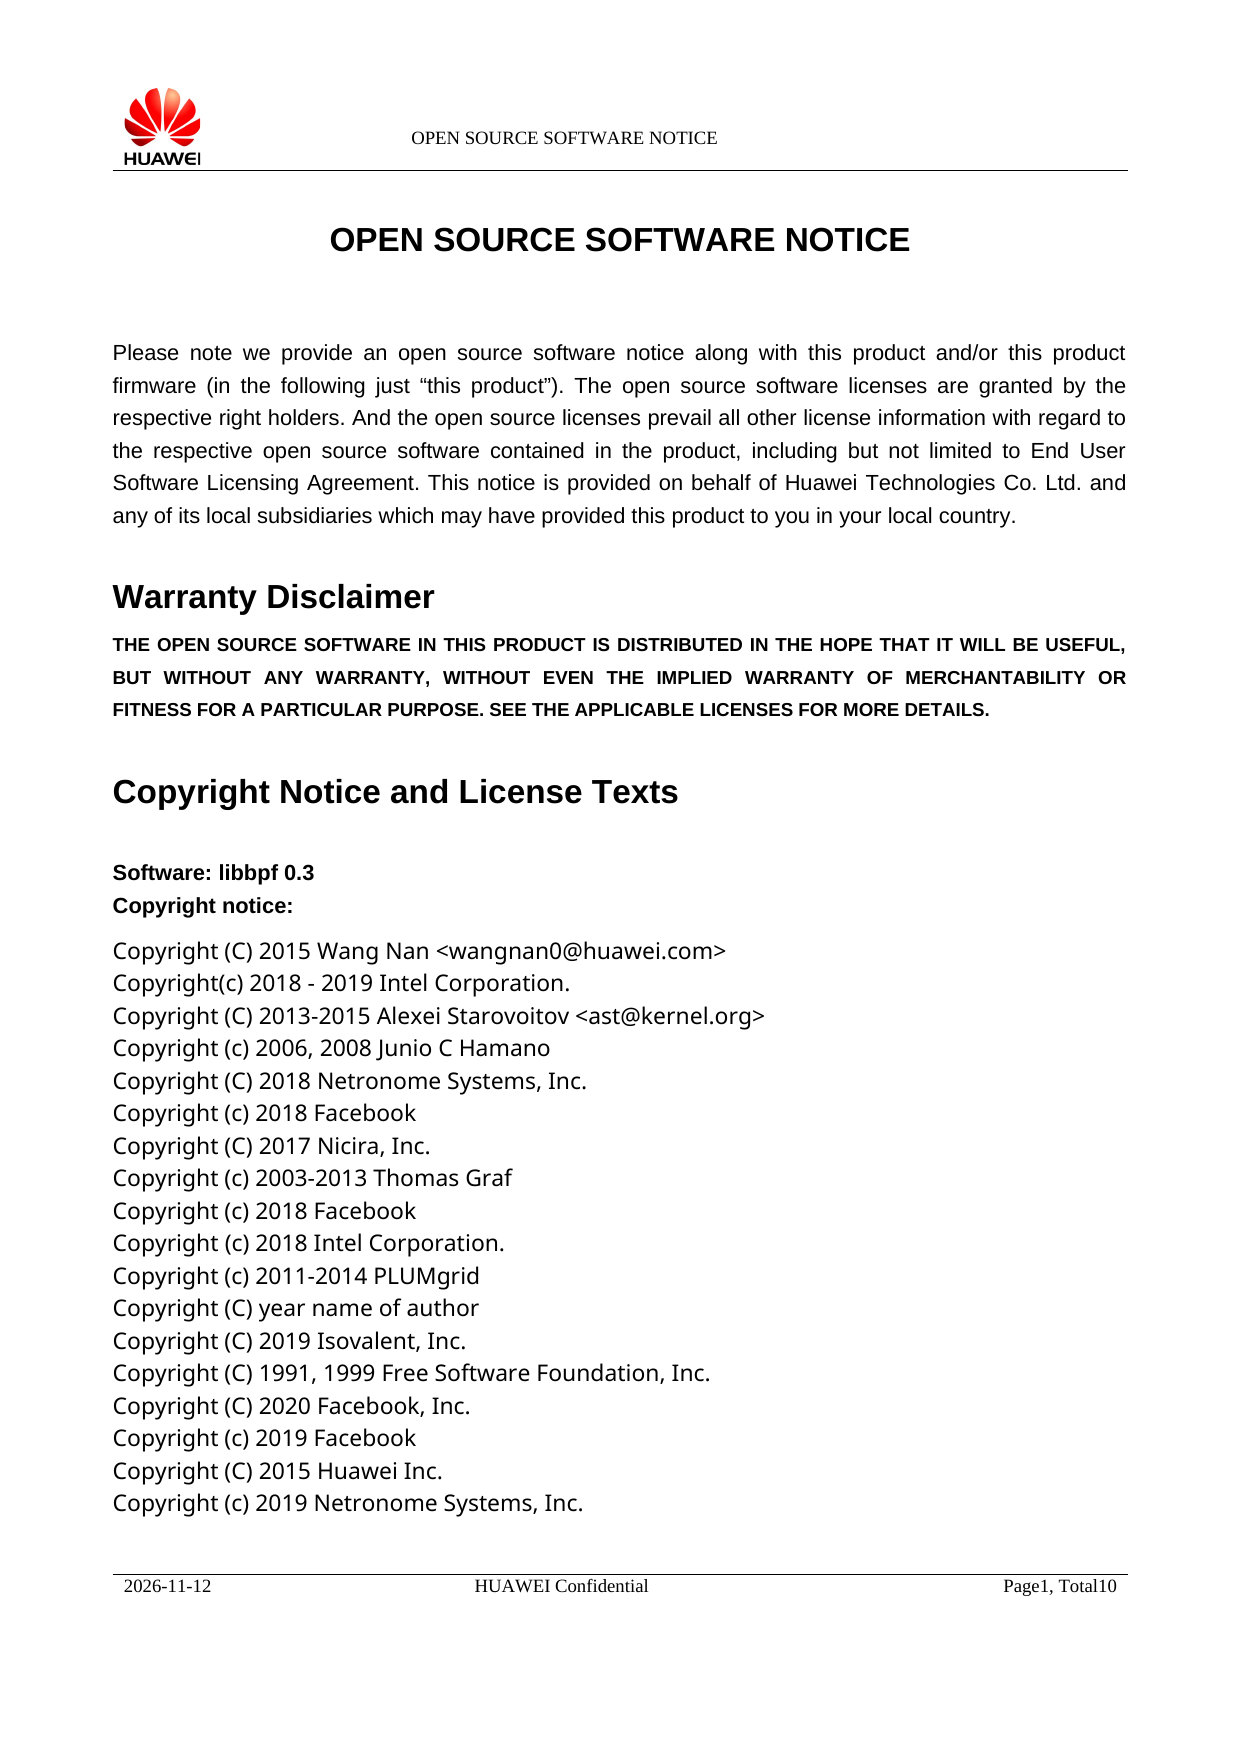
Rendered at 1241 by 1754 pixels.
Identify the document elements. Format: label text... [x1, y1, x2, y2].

text The open source software in this product is distributed in the hope that it will be useful, but WITHOUT ANY WARRANTY, without even the implied warranty of MERCHANTABILITY or FITNESS FOR A PARTICULAR PURPOSE. See the applicable licenses for more details. [112, 629, 1128, 726]
text Copyright notice: [112, 889, 1128, 921]
text Copyright (c) 2018 Facebook [112, 1194, 1128, 1226]
text Copyright (c) 2018 Intel Corporation. Copyright (c) 2011-2014 PLUMgrid [112, 1226, 1128, 1291]
title Software: libbpf 0.3 [112, 856, 1128, 889]
text OPEN SOURCE SOFTWARE NOTICE [112, 206, 1128, 271]
text Warranty Disclaimer [112, 564, 1128, 629]
text Please note we provide an open source software notice along with this product and/or this product firmware (in the following just “this product”). The open source software licenses are granted by the respective right holders. And the open source licenses prevail all other license information with regard to the respective open source software contained in the product, including but not limited to End User Software Licensing Agreement. This notice is provided on behalf of Huawei Technologies Co. Ltd. and any of its local subsidiaries which may have provided this product to you in your local country. [112, 336, 1128, 531]
text Copyright (C) year name of author Copyright (C) 2019 Isovalent, Inc. Copyright (C) 1991, 1999 Free Software Foundation, Inc. Copyright (C) 2020 Facebook, Inc. Copyright (c) 2019 Facebook Copyright (C) 2015 Huawei Inc. Copyright (c) 2019 Netronome Systems, Inc. [112, 1291, 1128, 1551]
picture [124, 88, 201, 165]
text Copyright Notice and License Texts [112, 759, 1128, 824]
text Copyright (C) 2015 Wang Nan <wangnan0@huawei.com> Copyright(c) 2018 - 2019 Intel Corporation. Copyright (C) 2013-2015 Alexei Starovoitov <ast@kernel.org> Copyright (c) 2006, 2008 Junio C Hamano Copyright (C) 2018 Netronome Systems, Inc. Copyright (c) 2018 Facebook Copyright (C) 2017 Nicira, Inc. Copyright (c) 2003-2013 Thomas Graf [112, 934, 1128, 1194]
